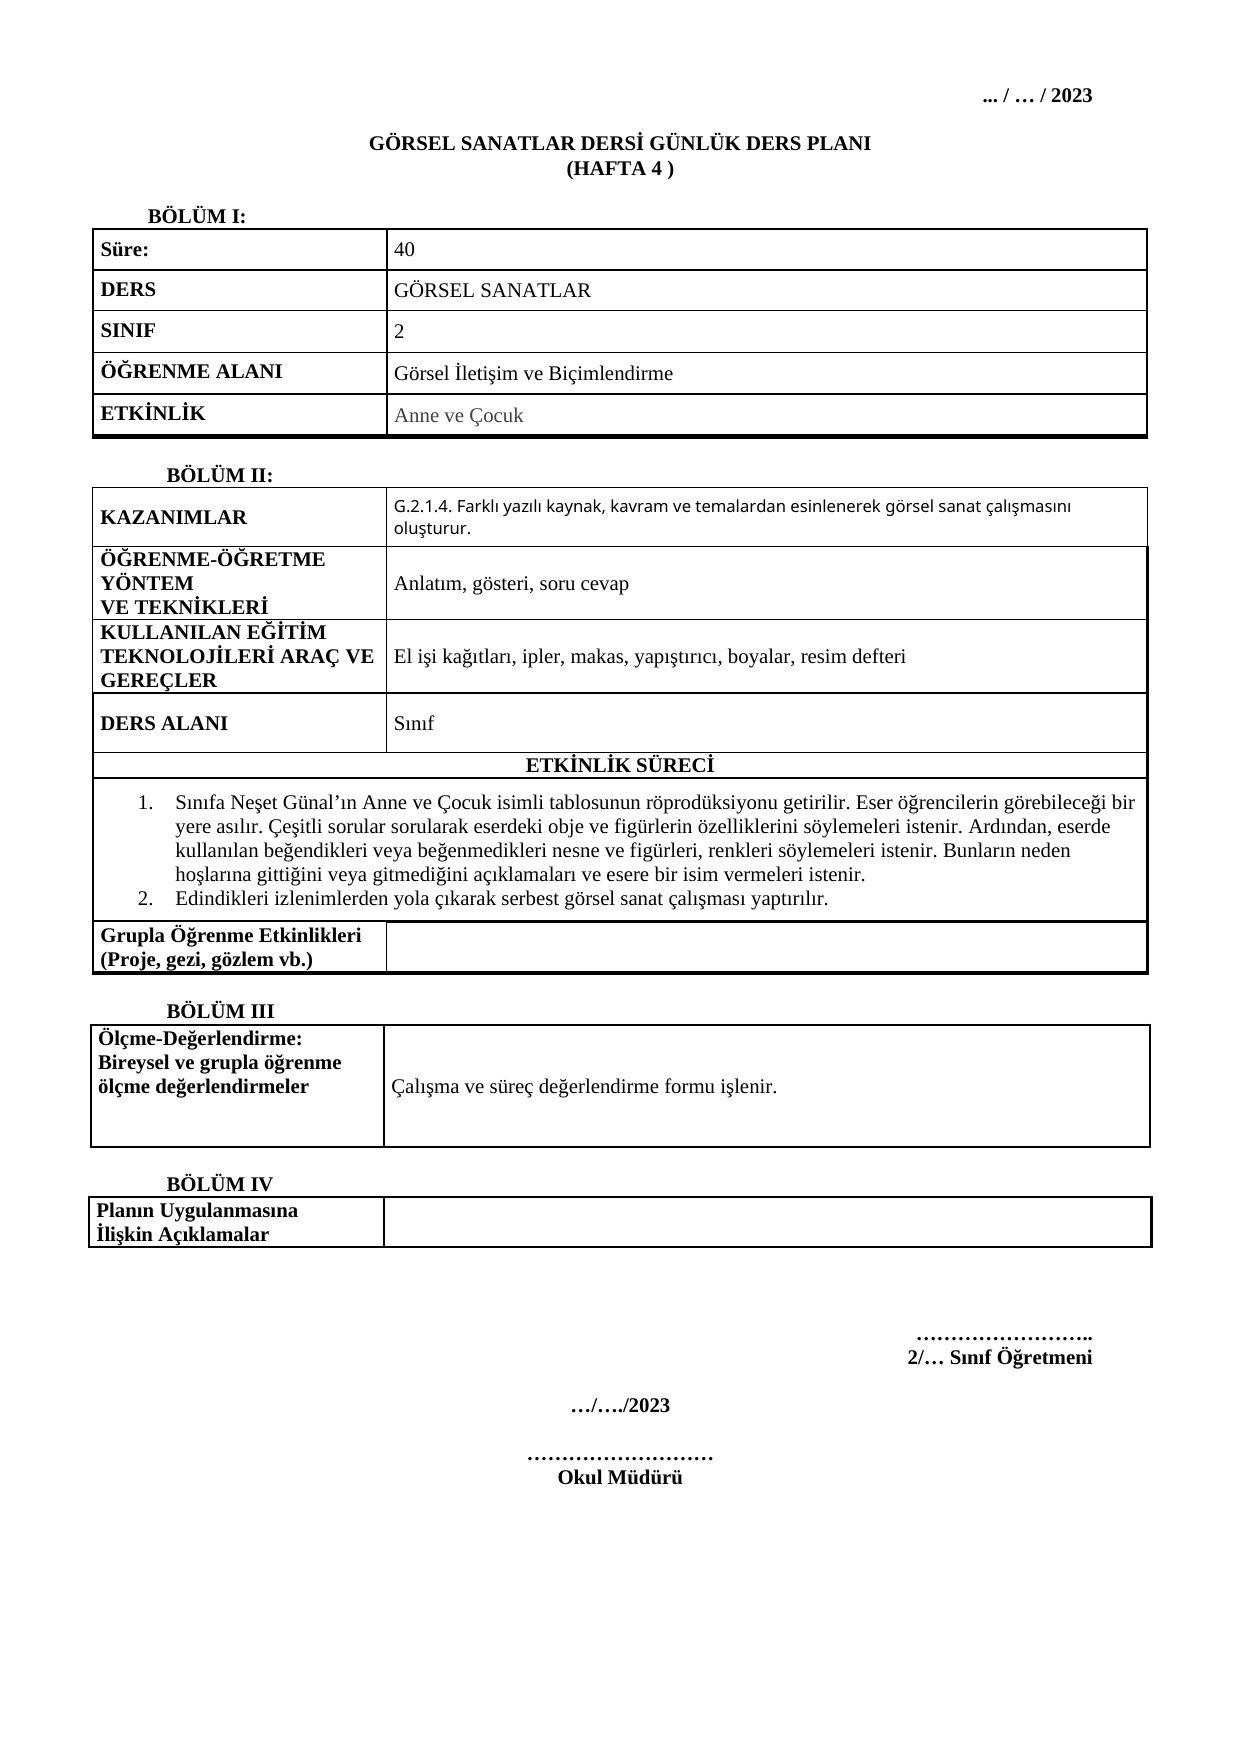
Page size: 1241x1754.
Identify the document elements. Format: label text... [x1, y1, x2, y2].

table_cell Grupla Öğrenme Etkinlikleri (Proje, gezi, gözlem vb.) [94, 922, 386, 971]
subtitle BÖLÜM III [148, 999, 1093, 1023]
table_header G.2.1.4. Farklı yazılı kaynak, kavram ve temalardan esinlenerek görsel sanat çalışmasını oluşturur. [387, 488, 1147, 546]
table_cell [387, 923, 1146, 971]
table_header KAZANIMLAR [93, 488, 386, 546]
table_header Süre: [94, 230, 386, 269]
table_cell ETKİNLİK SÜRECİ [94, 753, 1146, 777]
text ... / … / 2023 [148, 83, 1093, 107]
table_cell ÖĞRENME ALANI [94, 353, 386, 393]
subtitle BÖLÜM IV [148, 1172, 1093, 1196]
table_cell KULLANILAN EĞİTİM TEKNOLOJİLERİ ARAÇ VE GEREÇLER [93, 620, 386, 692]
table_header [385, 1198, 1150, 1246]
text …………………….. [148, 1321, 1093, 1344]
table_cell DERS ALANI [94, 694, 386, 752]
text GÖRSEL SANATLAR DERSİ GÜNLÜK DERS PLANI [148, 131, 1093, 155]
table_header 40 [388, 230, 1146, 269]
table_cell Görsel İletişim ve Biçimlendirme [388, 353, 1146, 393]
text …/…./2023 [148, 1393, 1093, 1417]
table_cell SINIF [94, 311, 386, 352]
table_cell Sınıf [387, 694, 1146, 752]
table_cell Anlatım, gösteri, soru cevap [387, 547, 1146, 619]
text BÖLÜM I: [148, 203, 1093, 228]
table_cell 2 [388, 311, 1146, 352]
table_cell ÖĞRENME-ÖĞRETME YÖNTEM VE TEKNİKLERİ [93, 547, 386, 619]
text ……………………… [148, 1441, 1093, 1465]
table_header Ölçme-Değerlendirme: Bireysel ve grupla öğrenme ölçme değerlendirmeler [92, 1026, 383, 1146]
table_cell ETKİNLİK [94, 395, 386, 434]
text Okul Müdürü [148, 1465, 1093, 1489]
text BÖLÜM II: [148, 463, 1093, 487]
table_cell El işi kağıtları, ipler, makas, yapıştırıcı, boyalar, resim defteri [387, 620, 1146, 692]
text (HAFTA 4 ) [148, 155, 1093, 179]
table_cell Sınıfa Neşet Günal’ın Anne ve Çocuk isimli tablosunun röprodüksiyonu getirilir. Eser öğrencilerin görebileceği bir yere asılır. Çeşitli sorular sorularak eserdeki obje ve figürlerin özelliklerini söylemeleri istenir. Ardından, eserde kullanılan beğendikleri veya beğenmedikleri nesne ve figürleri, renkleri söylemeleri istenir. Bunların neden hoşlarına gittiğini veya gitmediğini açıklamaları ve esere bir isim vermeleri istenir. Edindikleri izlenimlerden yola çıkarak serbest görsel sanat çalışması yaptırılır. [94, 779, 1146, 920]
table_header Çalışma ve süreç değerlendirme formu işlenir. [385, 1026, 1149, 1146]
text 2/… Sınıf Öğretmeni [148, 1344, 1093, 1369]
table_cell DERS [94, 271, 386, 310]
table_cell GÖRSEL SANATLAR [388, 271, 1146, 310]
table_header Planın Uygulanmasına İlişkin Açıklamalar [90, 1198, 383, 1246]
table_cell Anne ve Çocuk [388, 395, 1146, 434]
